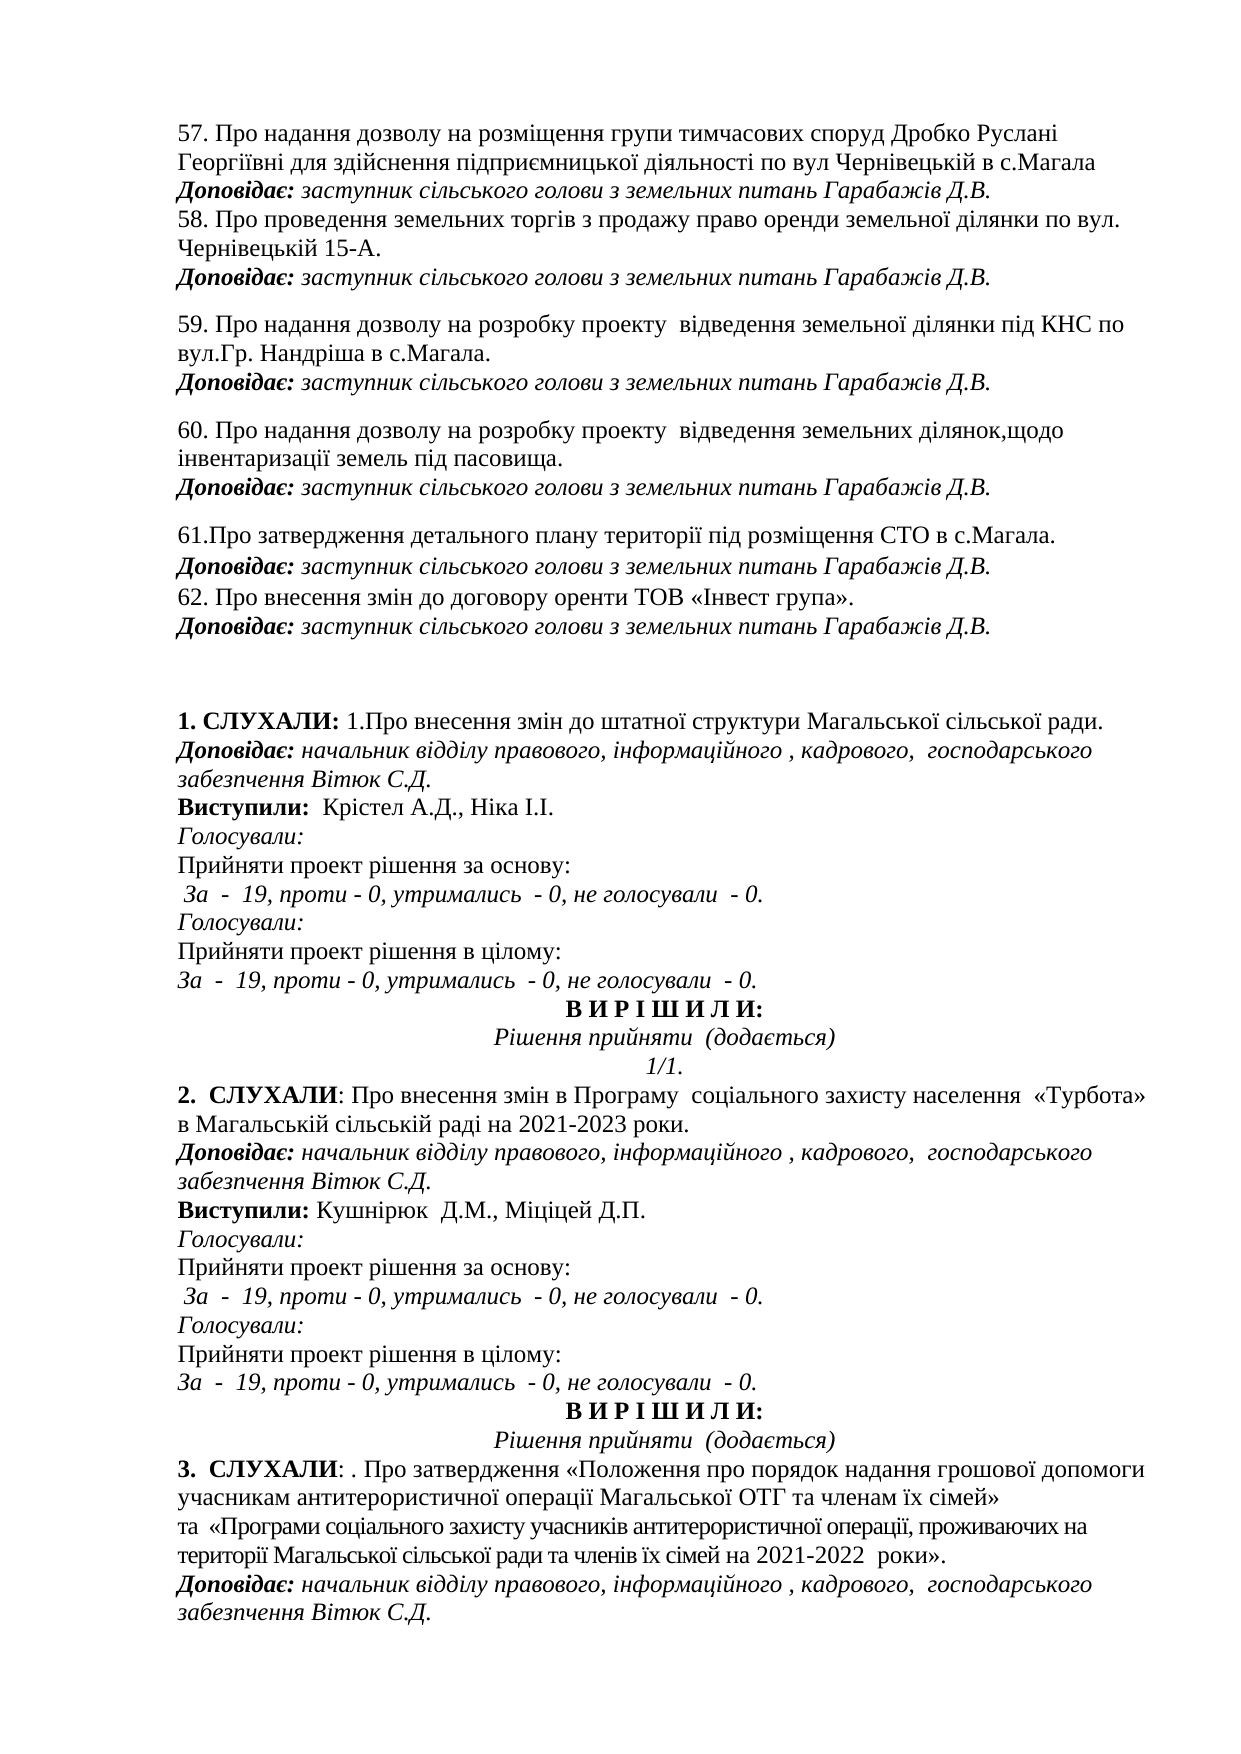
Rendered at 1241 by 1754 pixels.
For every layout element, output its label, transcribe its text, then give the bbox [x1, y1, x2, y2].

text Голосували: [177, 1224, 1152, 1252]
text Виступили: Кушнірюк Д.М., Міціцей Д.П. [177, 1195, 1152, 1224]
text В И Р І Ш И Л И: [177, 1396, 1152, 1425]
text 62. Про внесення змін до договору оренти ТОВ «Інвест група». [177, 582, 1152, 611]
text Доповідає: начальник відділу правового, інформаційного , кадрового, господарського забезпчення Вітюк С.Д. [177, 1137, 1152, 1195]
text Доповідає: заступник сільського голови з земельних питань Гарабажів Д.В. [177, 176, 1152, 204]
text Прийняти проект рішення за основу: [177, 1252, 1152, 1281]
text Виступили: Крістел А.Д., Ніка І.І. [177, 792, 1152, 821]
text Прийняти проект рішення в цілому: [177, 936, 1152, 965]
text За - 19, проти - 0, утримались - 0, не голосували - 0. [177, 1281, 1152, 1310]
text 59. Про надання дозволу на розробку проекту відведення земельної ділянки під КНС по вул.Гр. Нандріша в с.Магала. [177, 309, 1152, 367]
text Прийняти проект рішення в цілому: [177, 1339, 1152, 1367]
text Голосували: [177, 1310, 1152, 1339]
text 1. СЛУХАЛИ: 1.Про внесення змін до штатної структури Магальської сільської ради. [177, 706, 1152, 735]
text Доповідає: начальник відділу правового, інформаційного , кадрового, господарського забезпчення Вітюк С.Д. [177, 735, 1152, 792]
text За - 19, проти - 0, утримались - 0, не голосували - 0. [177, 965, 1152, 994]
text Прийняти проект рішення за основу: [177, 850, 1152, 879]
text учасникам антитерористичної операції Магальської ОТГ та членам їх сімей» [177, 1482, 1152, 1511]
text Доповідає: начальник відділу правового, інформаційного , кадрового, господарського забезпчення Вітюк С.Д. [177, 1569, 1152, 1626]
text 3. СЛУХАЛИ: . Про затвердження «Положення про порядок надання грошової допомоги [177, 1454, 1152, 1482]
text Доповідає: заступник сільського голови з земельних питань Гарабажів Д.В. [177, 472, 1152, 501]
text В И Р І Ш И Л И: [177, 994, 1152, 1022]
text та «Програми соціального захисту учасників антитерористичної операції, проживаючих на території Магальської сільської ради та членів їх сімей на 2021-2022 роки». [177, 1511, 1152, 1569]
text Доповідає: заступник сільського голови з земельних питань Гарабажів Д.В. [177, 611, 1152, 639]
text Голосували: [177, 821, 1152, 850]
text 57. Про надання дозволу на розміщення групи тимчасових споруд Дробко Руслані Георгіївні для здійснення підприємницької діяльності по вул Чернівецькій в с.Магала [177, 118, 1152, 176]
text Рішення прийняти (додається) [177, 1425, 1152, 1454]
text 61.Про затвердження детального плану території під розміщення СТО в с.Магала. [177, 520, 1152, 549]
text 1/1. [177, 1051, 1152, 1080]
text 58. Про проведення земельних торгів з продажу право оренди земельної ділянки по вул. Чернівецькій 15-А. [177, 204, 1152, 262]
text Рішення прийняти (додається) [177, 1022, 1152, 1051]
text Голосували: [177, 907, 1152, 936]
text Доповідає: заступник сільського голови з земельних питань Гарабажів Д.В. [177, 367, 1152, 396]
text 60. Про надання дозволу на розробку проекту відведення земельних ділянок,щодо інвентаризації земель під пасовища. [177, 415, 1152, 472]
text 2. СЛУХАЛИ: Про внесення змін в Програму соціального захисту населення «Турбота» в Магальській сільській раді на 2021-2023 роки. [177, 1080, 1152, 1137]
text Доповідає: заступник сільського голови з земельних питань Гарабажів Д.В. [177, 551, 1152, 580]
text Доповідає: заступник сільського голови з земельних питань Гарабажів Д.В. [177, 262, 1152, 291]
text За - 19, проти - 0, утримались - 0, не голосували - 0. [177, 879, 1152, 907]
text За - 19, проти - 0, утримались - 0, не голосували - 0. [177, 1367, 1152, 1396]
